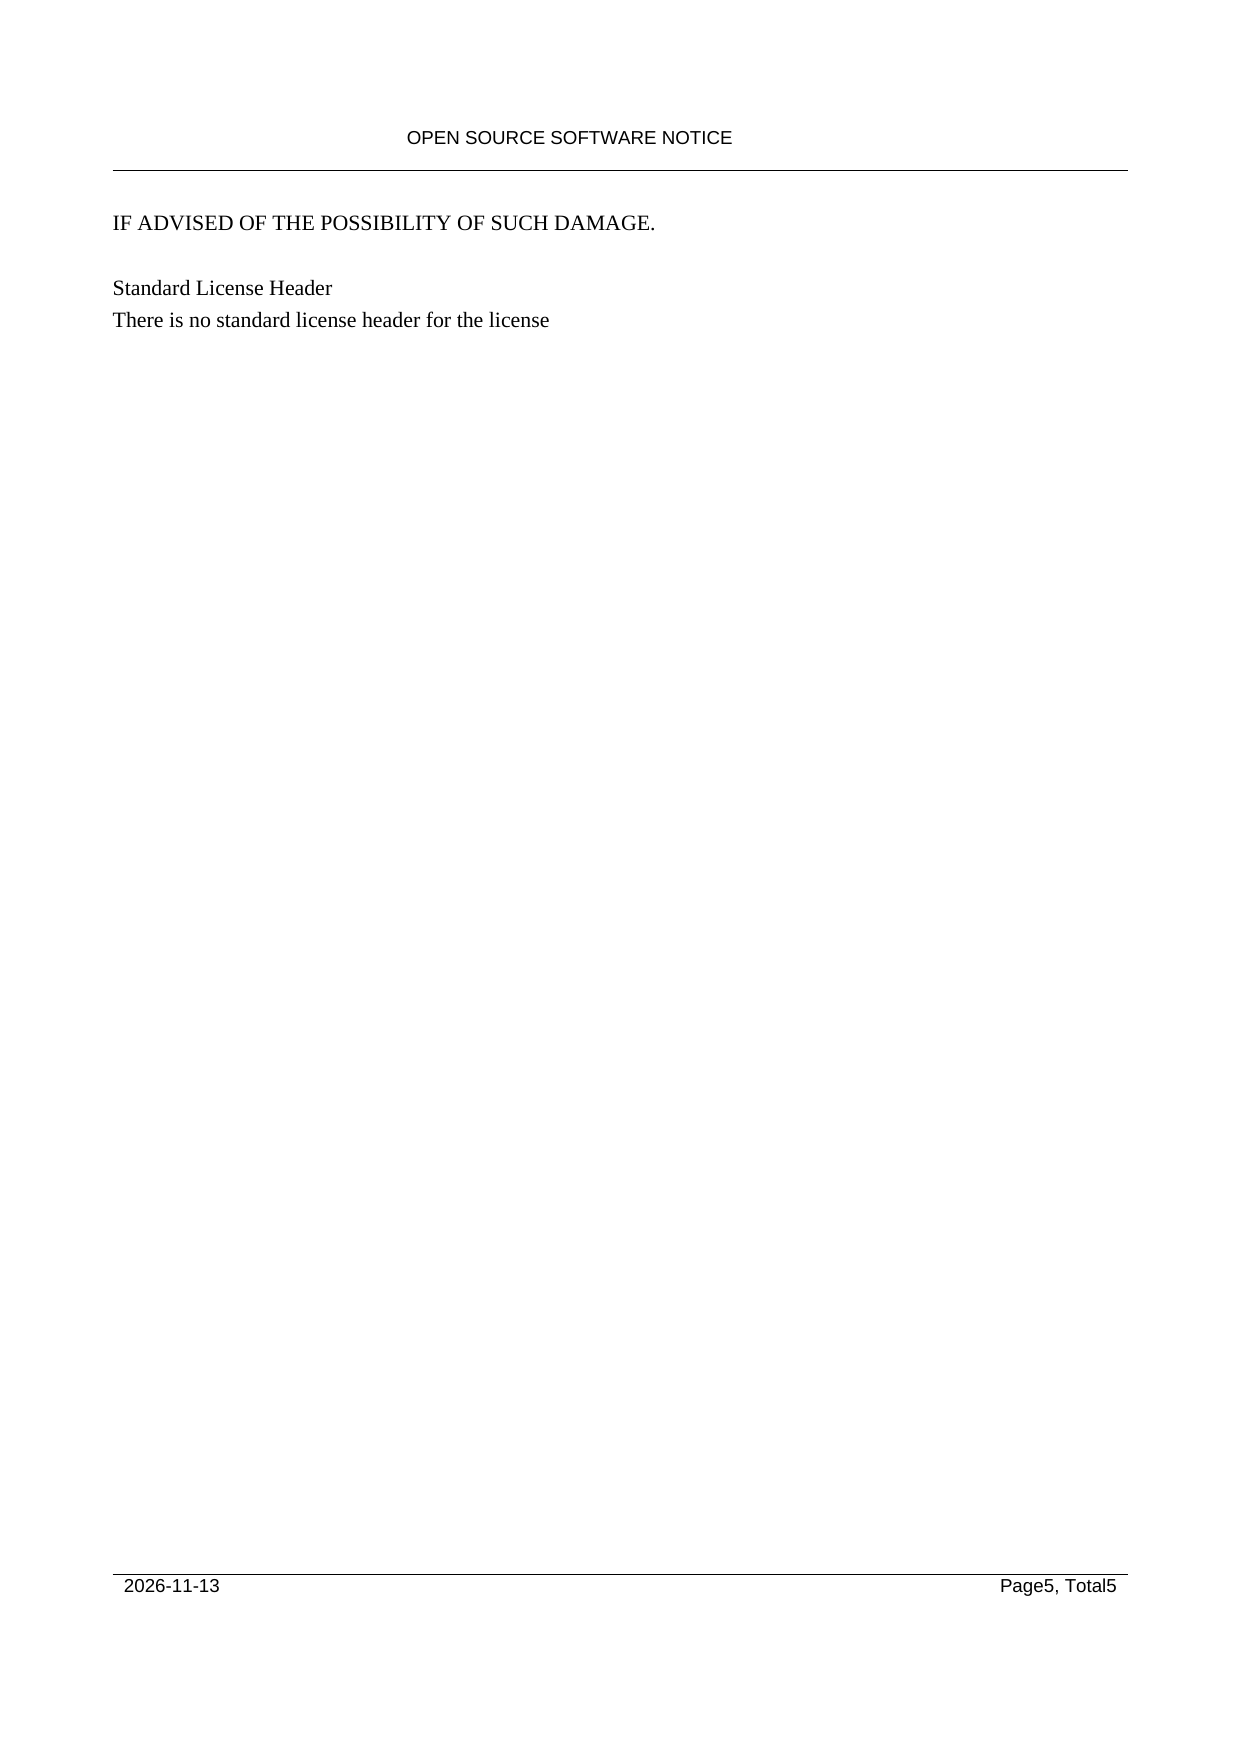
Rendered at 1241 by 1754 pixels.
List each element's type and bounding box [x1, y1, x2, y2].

text [112, 206, 1128, 336]
